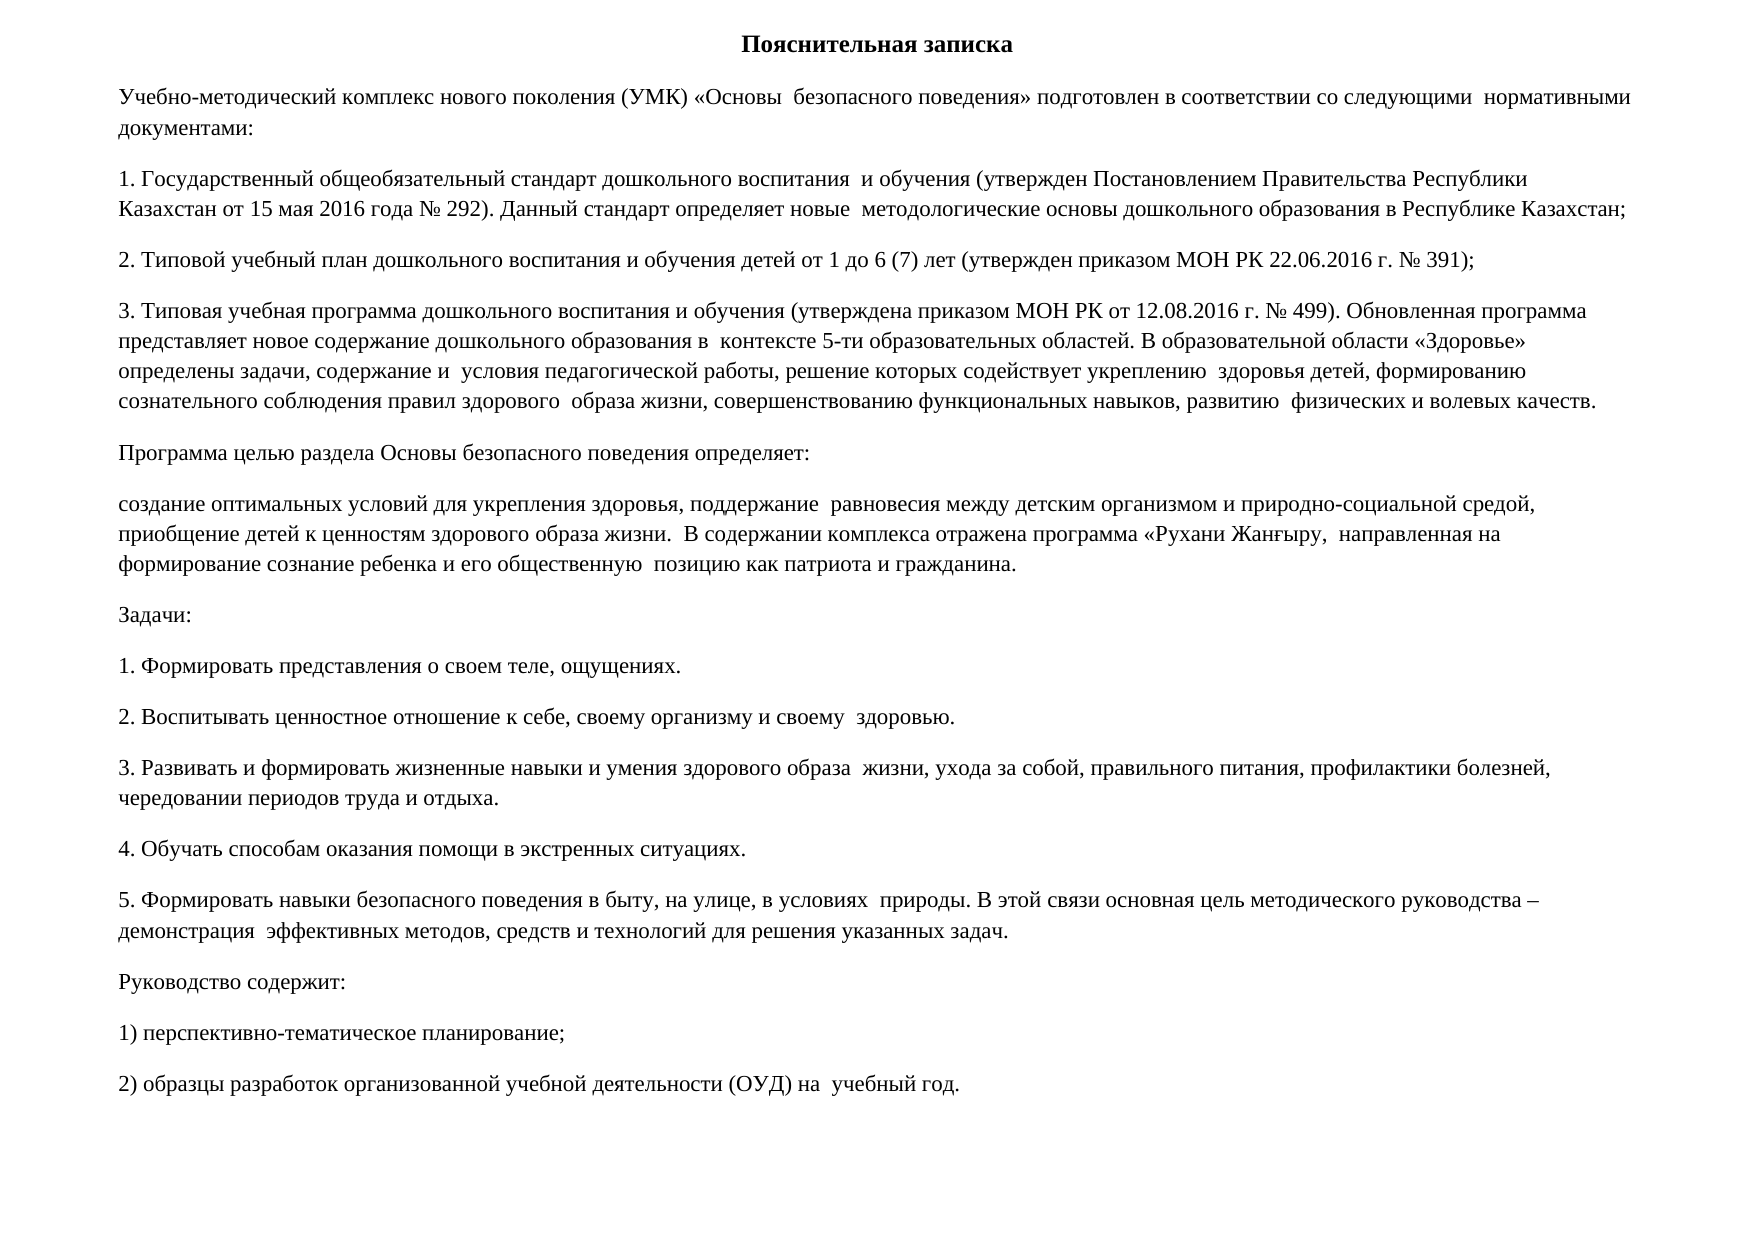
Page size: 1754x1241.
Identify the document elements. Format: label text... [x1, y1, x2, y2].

text 3. Типовая учебная программа дошкольного воспитания и обучения (утверждена приказом МОН РК от 12.08.2016 г. № 499). Обновленная программа представляет новое содержание дошкольного образования в контексте 5-ти образовательных областей. В образовательной области «Здоровье» определены задачи, содержание и условия педагогической работы, решение которых содействует укреплению здоровья детей, формированию сознательного соблюдения правил здорового образа жизни, совершенствованию функциональных навыков, развитию физических и волевых качеств. [118, 297, 1636, 414]
text 3. Развивать и формировать жизненные навыки и умения здорового образа жизни, ухода за собой, правильного питания, профилактики болезней, чередовании периодов труда и отдыха. [118, 754, 1636, 811]
text создание оптимальных условий для укрепления здоровья, поддержание равновесия между детским организмом и природно-социальной средой, приобщение детей к ценностям здорового образа жизни. В содержании комплекса отражена программа «Рухани Жанғыру, направленная на формирование сознание ребенка и его общественную позицию как патриота и гражданина. [118, 490, 1636, 576]
text Программа целью раздела Основы безопасного поведения определяет: [118, 439, 1636, 465]
text 1) перспективно-тематическое планирование; [118, 1019, 1636, 1045]
text 2. Воспитывать ценностное отношение к себе, своему организму и своему здоровью. [118, 703, 1636, 729]
text 1. Формировать представления о своем теле, ощущениях. [118, 652, 1636, 678]
text 5. Формировать навыки безопасного поведения в быту, на улице, в условиях природы. В этой связи основная цель методического руководства – демонстрация эффективных методов, средств и технологий для решения указанных задач. [118, 887, 1636, 943]
text Пояснительная записка [118, 29, 1636, 58]
text 2. Типовой учебный план дошкольного воспитания и обучения детей от 1 до 6 (7) лет (утвержден приказом МОН РК 22.06.2016 г. № 391); [118, 246, 1636, 272]
text 2) образцы разработок организованной учебной деятельности (ОУД) на учебный год. [118, 1070, 1636, 1096]
text Задачи: [118, 601, 1636, 627]
text Учебно-методический комплекс нового поколения (УМК) «Основы безопасного поведения» подготовлен в соответствии со следующими нормативными документами: [118, 83, 1636, 140]
text Руководство содержит: [118, 968, 1636, 994]
text 1. Государственный общеобязательный стандарт дошкольного воспитания и обучения (утвержден Постановлением Правительства Республики Казахстан от 15 мая 2016 года № 292). Данный стандарт определяет новые методологические основы дошкольного образования в Республике Казахстан; [118, 165, 1636, 221]
text 4. Обучать способам оказания помощи в экстренных ситуациях. [118, 836, 1636, 862]
